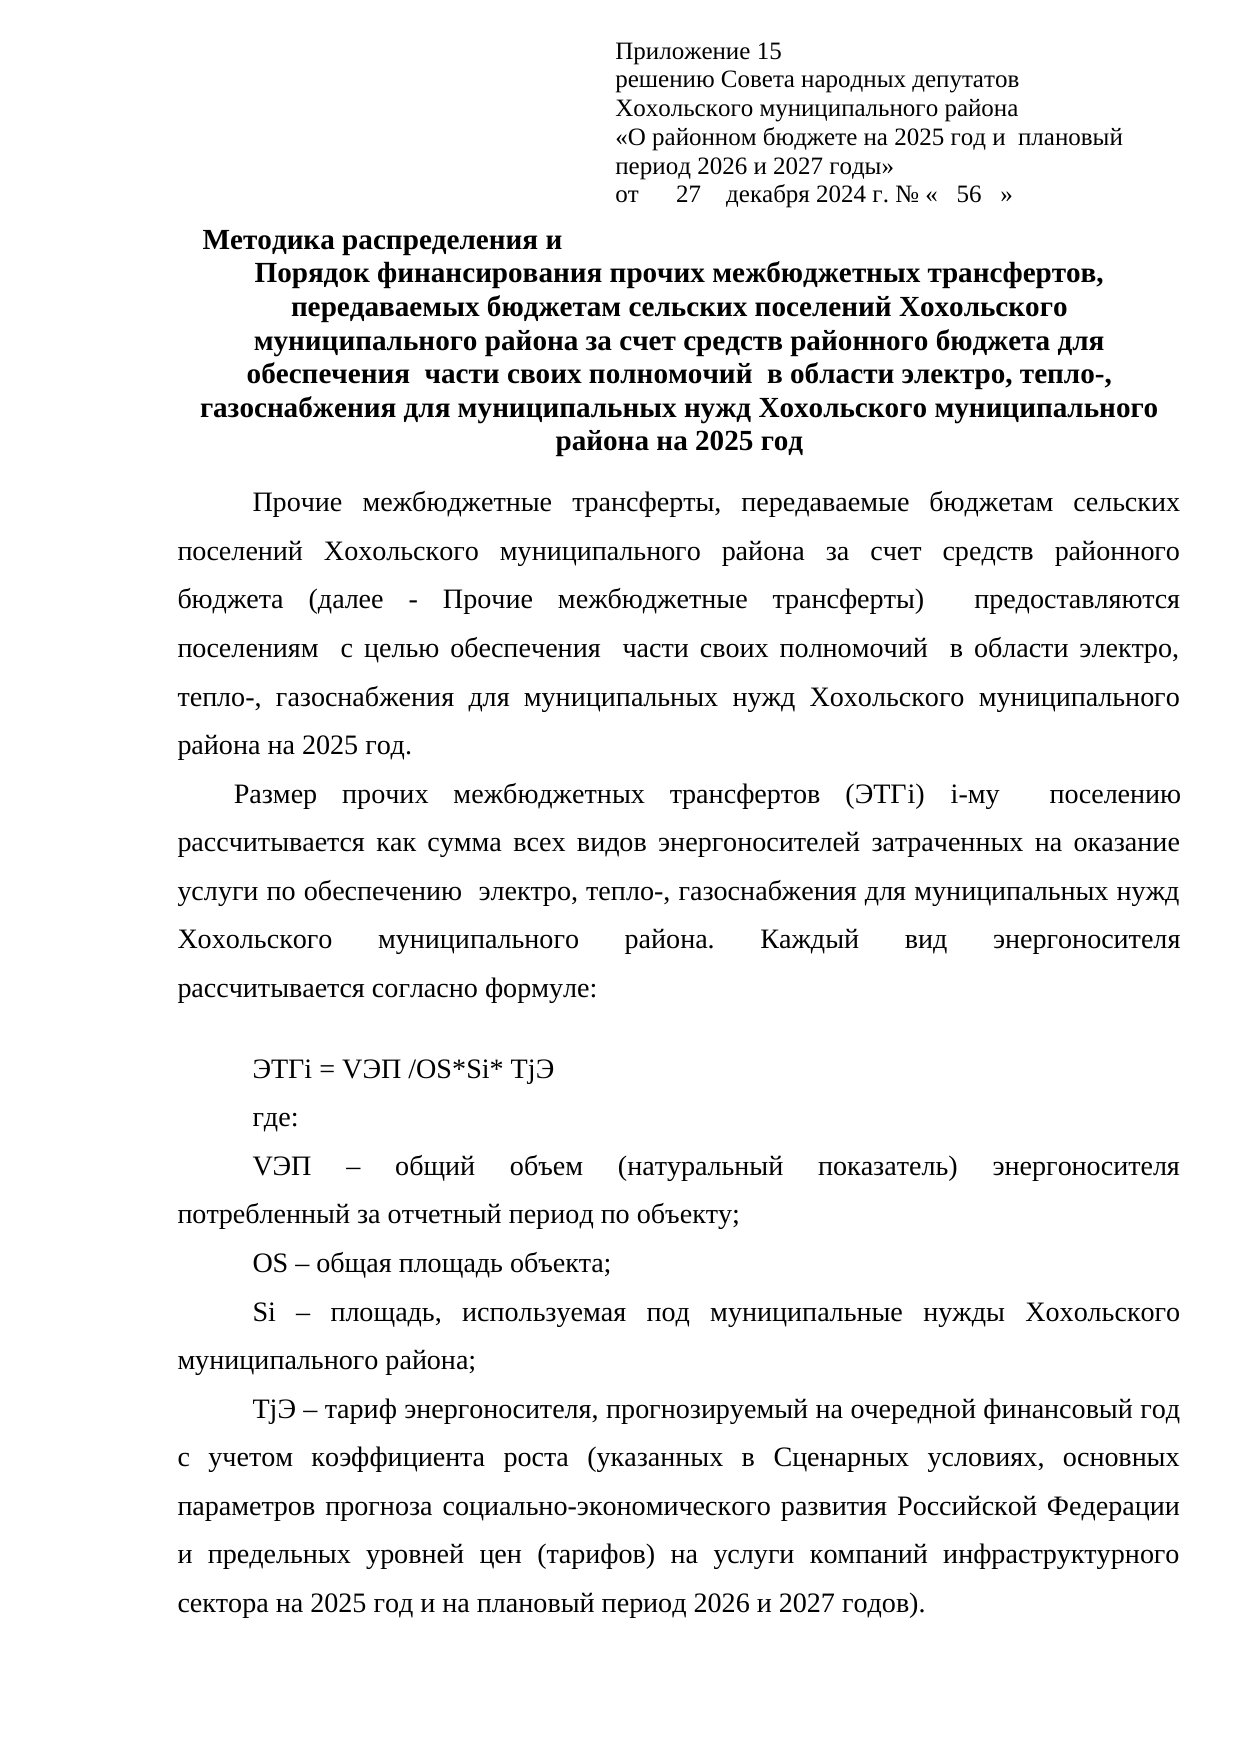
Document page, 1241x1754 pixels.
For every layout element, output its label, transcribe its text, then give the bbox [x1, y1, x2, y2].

text где: [177, 1100, 1181, 1133]
text Прочие межбюджетные трансферты, передаваемые бюджетам сельских поселений Хохольского муниципального района за счет средств районного бюджета (далее - Прочие межбюджетные трансферты) предоставляются поселениям с целью обеспечения части своих полномочий в области электро, тепло-, газоснабжения для муниципальных нужд Хохольского муниципального района на 2025 год. [177, 486, 1181, 761]
text Методика распределения и Порядок финансирования прочих межбюджетных трансфертов, передаваемых бюджетам сельских поселений Хохольского муниципального района за счет средств районного бюджета для обеспечения части своих полномочий в области электро, тепло-, газоснабжения для муниципальных нужд Хохольского муниципального района на 2025 год [177, 222, 1181, 457]
text VЭП – общий объем (натуральный показатель) энергоносителя потребленный за отчетный период по объекту; [177, 1149, 1181, 1230]
text Si – площадь, используемая под муниципальные нужды Хохольского муниципального района; [177, 1294, 1181, 1376]
text ЭТГi = VЭП /ОS*Si* ТjЭ [177, 1052, 1181, 1084]
text ОS – общая площадь объекта; [177, 1246, 1181, 1278]
text ТjЭ – тариф энергоносителя, прогнозируемый на очередной финансовый год с учетом коэффициента роста (указанных в Сценарных условиях, основных параметров прогноза социально-экономического развития Российской Федерации и предельных уровней цен (тарифов) на услуги компаний инфраструктурного сектора на 2025 год и на плановый период 2026 и 2027 годов). [177, 1392, 1181, 1618]
text Размер прочих межбюджетных трансфертов (ЭТГi) i-му поселению рассчитывается как сумма всех видов энергоносителей затраченных на оказание услуги по обеспечению электро, тепло-, газоснабжения для муниципальных нужд Хохольского муниципального района. Каждый вид энергоносителя рассчитывается согласно формуле: [177, 777, 1181, 1003]
